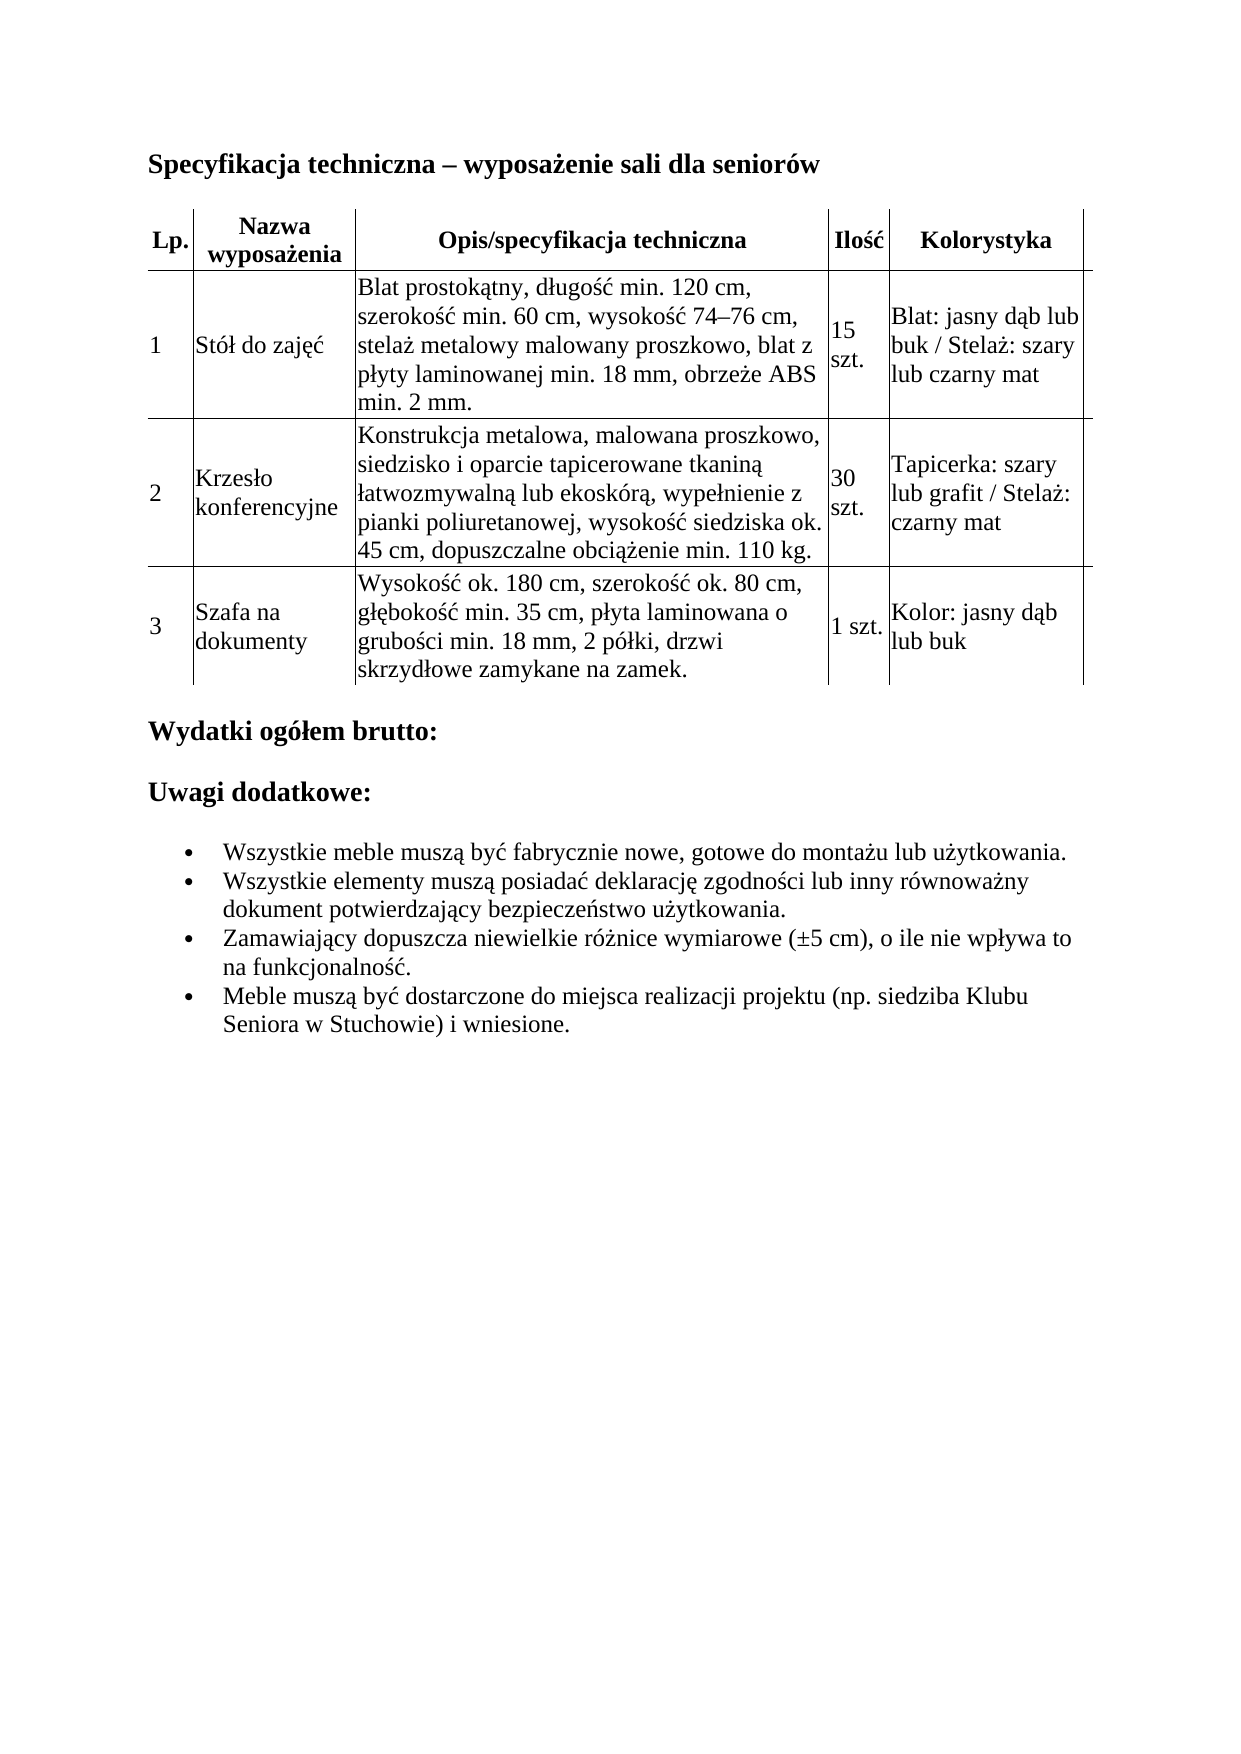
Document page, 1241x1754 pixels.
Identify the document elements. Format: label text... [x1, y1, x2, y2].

table_cell Stół do zajęć [194, 271, 355, 418]
table_cell Konstrukcja metalowa, malowana proszkowo, siedzisko i oparcie tapicerowane tkaniną łatwozmywalną lub ekoskórą, wypełnienie z pianki poliuretanowej, wysokość siedziska ok. 45 cm, dopuszczalne obciążenie min. 110 kg. [356, 419, 828, 566]
table_header Lp. [148, 209, 193, 270]
table_cell 3 [148, 567, 193, 685]
text Wydatki ogółem brutto: [148, 714, 1093, 746]
table_cell Wysokość ok. 180 cm, szerokość ok. 80 cm, głębokość min. 35 cm, płyta laminowana o grubości min. 18 mm, 2 półki, drzwi skrzydłowe zamykane na zamek. [356, 567, 828, 685]
text Specyfikacja techniczna – wyposażenie sali dla seniorów [148, 148, 1093, 180]
table_cell Krzesło konferencyjne [194, 419, 355, 566]
table_cell 15 szt. [829, 271, 889, 418]
table_cell Kolor: jasny dąb lub buk [890, 567, 1083, 685]
table_cell [1084, 419, 1093, 566]
table_header Opis/specyfikacja techniczna [356, 209, 828, 270]
table_header Ilość [829, 209, 889, 270]
table_cell 1 szt. [829, 567, 889, 685]
table_cell Blat: jasny dąb lub buk / Stelaż: szary lub czarny mat [890, 271, 1083, 418]
table_cell [1084, 271, 1093, 418]
table_cell [1084, 567, 1093, 685]
table_header Nazwa wyposażenia [194, 209, 355, 270]
list Wszystkie elementy muszą posiadać deklarację zgodności lub inny równoważny dokument potwierdzający bezpieczeństwo użytkowania. [185, 866, 1093, 923]
table_header Kolorystyka [890, 209, 1083, 270]
table_cell Szafa na dokumenty [194, 567, 355, 685]
table_header [1084, 209, 1093, 270]
table_cell 2 [148, 419, 193, 566]
list Wszystkie meble muszą być fabrycznie nowe, gotowe do montażu lub użytkowania. [185, 837, 1093, 866]
list Meble muszą być dostarczone do miejsca realizacji projektu (np. siedziba Klubu Seniora w Stuchowie) i wniesione. [185, 981, 1093, 1038]
table_cell Blat prostokątny, długość min. 120 cm, szerokość min. 60 cm, wysokość 74–76 cm, stelaż metalowy malowany proszkowo, blat z płyty laminowanej min. 18 mm, obrzeże ABS min. 2 mm. [356, 271, 828, 418]
list Zamawiający dopuszcza niewielkie różnice wymiarowe (±5 cm), o ile nie wpływa to na funkcjonalność. [185, 923, 1093, 981]
table_cell 1 [148, 271, 193, 418]
table_cell 30 szt. [829, 419, 889, 566]
text Uwagi dodatkowe: [148, 776, 1093, 808]
table_cell Tapicerka: szary lub grafit / Stelaż: czarny mat [890, 419, 1083, 566]
